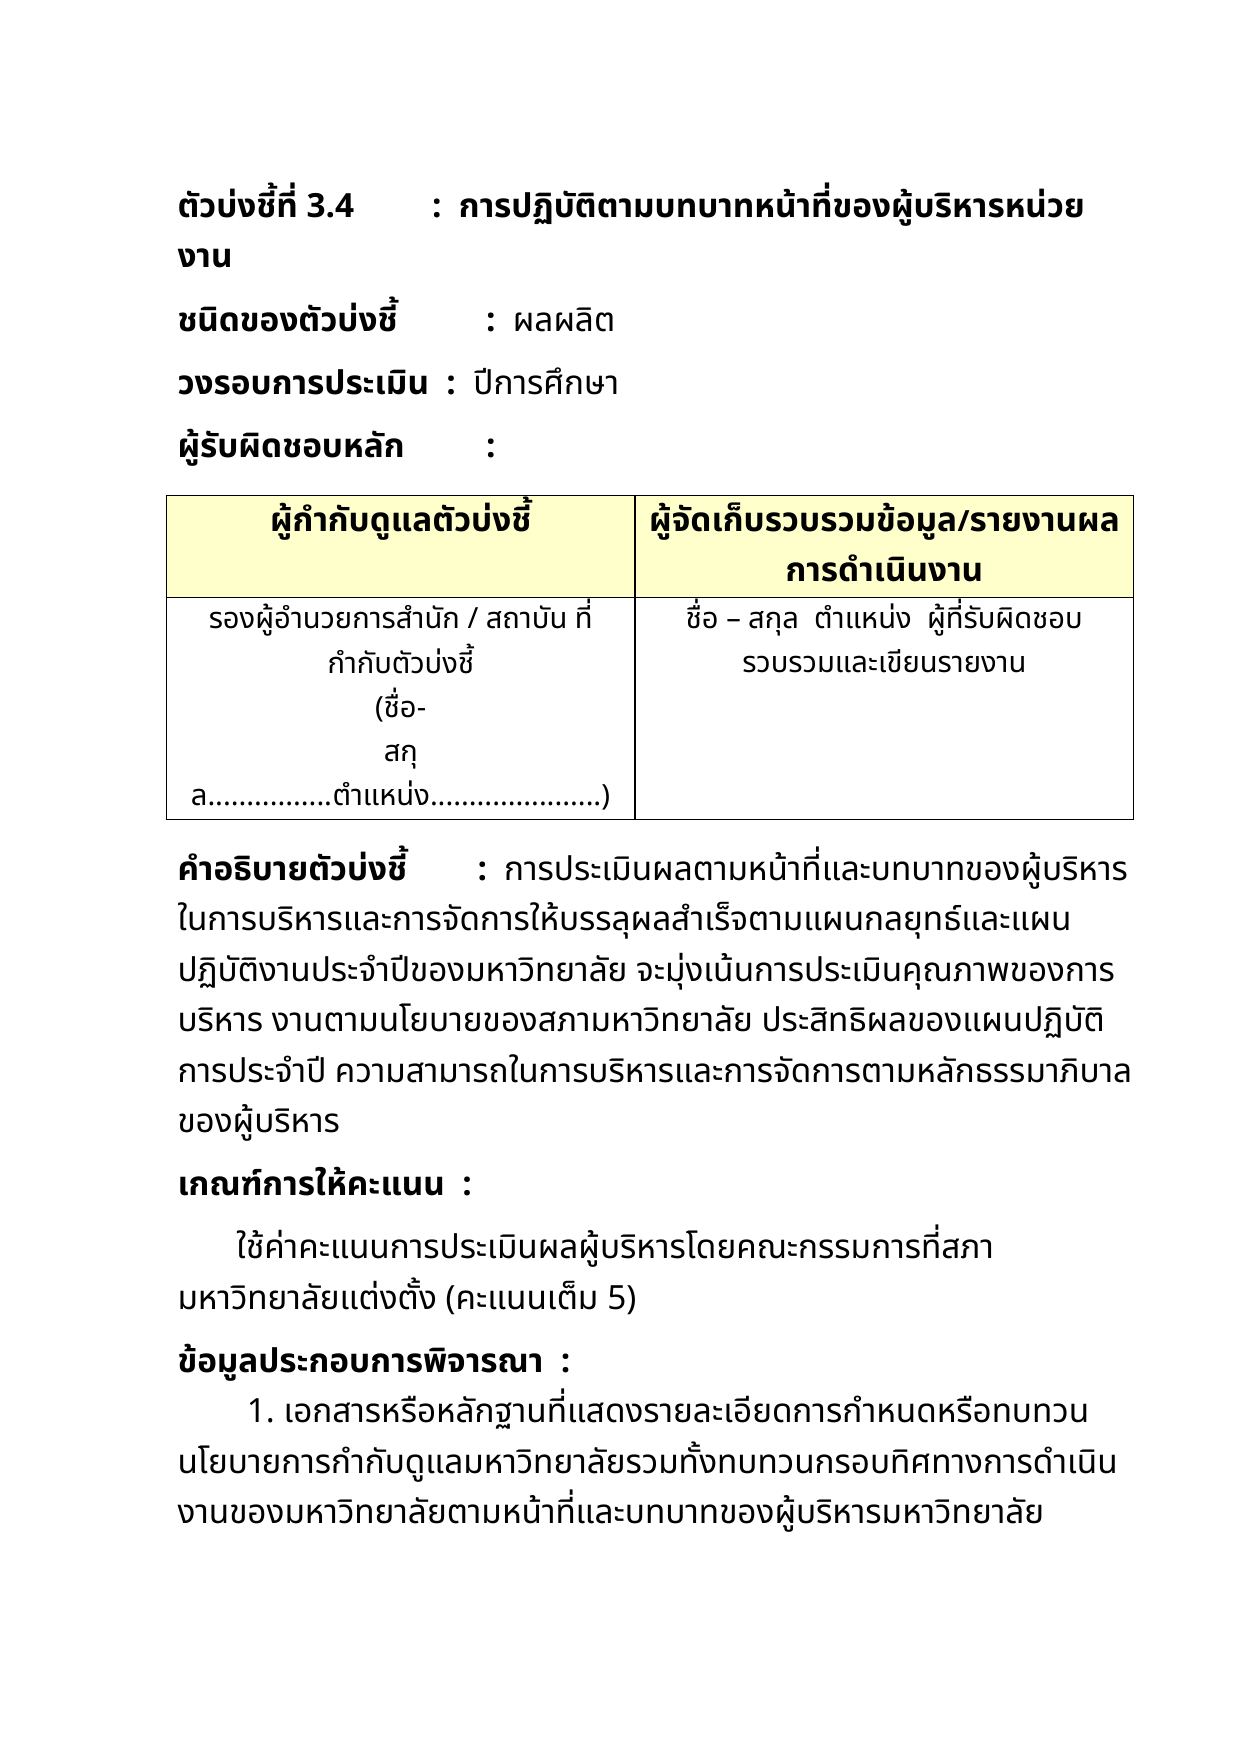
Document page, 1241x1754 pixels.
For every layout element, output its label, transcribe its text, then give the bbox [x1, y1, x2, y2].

text วงรอบการประเมิน : ปีการศึกษา [177, 358, 1120, 409]
text ข้อมูลประกอบการพิจารณา : [177, 1337, 1122, 1387]
text ตัวบ่งชี้ที่ 3.4 : การปฏิบัติตามบทบาทหน้าที่ของผู้บริหารหน่วยงาน [177, 182, 1120, 283]
text ใช้ค่าคะแนนการประเมินผลผู้บริหารโดยคณะกรรมการที่สภามหาวิทยาลัยแต่งตั้ง (คะแนนเต็ม 5) [177, 1223, 1122, 1324]
table_cell ชื่อ – สกุล ตำแหน่ง ผู้ที่รับผิดชอบรวบรวมและเขียนรายงาน [636, 598, 1133, 819]
text ชนิดของตัวบ่งชี้ : ผลผลิต [177, 295, 1120, 346]
text คำอธิบายตัวบ่งชี้ : การประเมินผลตามหน้าที่และบทบาทของผู้บริหารในการบริหารและการจัดการให้บรรลุผลสำเร็จตามแผนกลยุทธ์และแผนปฏิบัติงานประจำปีของมหาวิทยาลัย จะมุ่งเน้นการประเมินคุณภาพของการบริหาร งานตามนโยบายของสภามหาวิทยาลัย ประสิทธิผลของแผนปฏิบัติการประจำปี ความสามารถในการบริหารและการจัดการตามหลักธรรมาภิบาลของผู้บริหาร [177, 845, 1137, 1147]
text เกณฑ์การให้คะแนน : [177, 1160, 1122, 1211]
table_header ผู้จัดเก็บรวบรวมข้อมูล/รายงานผลการดำเนินงาน [636, 496, 1133, 597]
text 1. เอกสารหรือหลักฐานที่แสดงรายละเอียดการกำหนดหรือทบทวนนโยบายการกำกับดูแลมหาวิทยาลัยรวมทั้งทบทวนกรอบทิศทางการดำเนินงานของมหาวิทยาลัยตามหน้าที่และบทบาทของผู้บริหารมหาวิทยาลัย [177, 1387, 1122, 1539]
text ผู้รับผิดชอบหลัก : [177, 422, 1120, 472]
table_header ผู้กำกับดูแลตัวบ่งชี้ [167, 496, 634, 597]
table_cell รองผู้อำนวยการสำนัก / สถาบัน ที่กำกับตัวบ่งชี้ (ชื่อ- สกุล................ตำแหน่ง......................) [167, 598, 634, 819]
